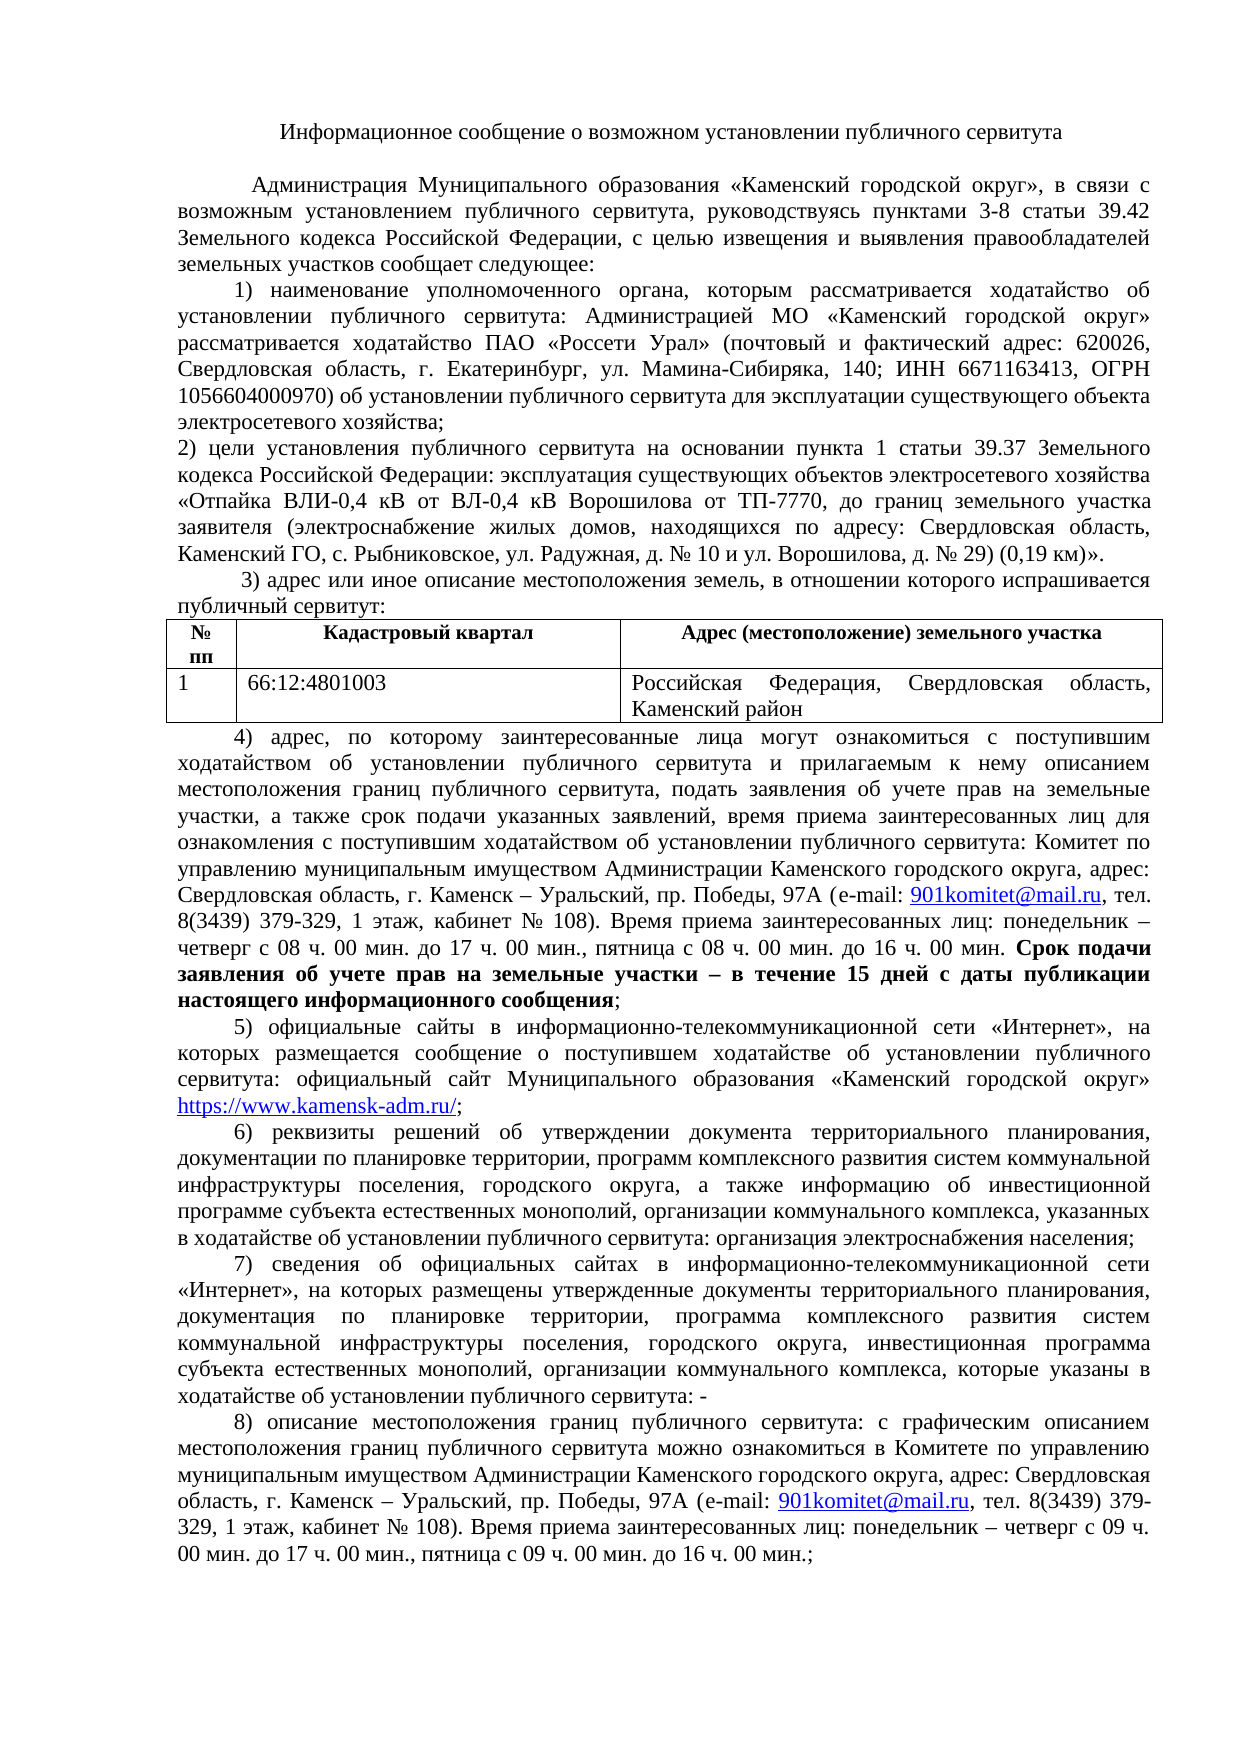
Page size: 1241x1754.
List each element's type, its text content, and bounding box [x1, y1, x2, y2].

text Администрация Муниципального образования «Каменский городской округ», в связи с возможным установлением публичного сервитута, руководствуясь пунктами 3-8 статьи 39.42 Земельного кодекса Российской Федерации, с целью извещения и выявления правообладателей земельных участков сообщает следующее: [177, 171, 1152, 276]
table_header Адрес (местоположение) земельного участка [621, 620, 1162, 668]
text 4) адрес, по которому заинтересованные лица могут ознакомиться с поступившим ходатайством об установлении публичного сервитута и прилагаемым к нему описанием местоположения границ публичного сервитута, подать заявления об учете прав на земельные участки, а также срок подачи указанных заявлений, время приема заинтересованных лиц для ознакомления с поступившим ходатайством об установлении публичного сервитута: Комитет по управлению муниципальным имуществом Администрации Каменского городского округа, адрес: Свердловская область, г. Каменск – Уральский, пр. Победы, 97А (e-mail: 901komitet@mail.ru, тел. 8(3439) 379-329, 1 этаж, кабинет № 108). Время приема заинтересованных лиц: понедельник – четверг с 08 ч. 00 мин. до 17 ч. 00 мин., пятница с 08 ч. 00 мин. до 16 ч. 00 мин. Срок подачи заявления об учете прав на земельные участки – в течение 15 дней с даты публикации настоящего информационного сообщения; [177, 723, 1152, 1013]
text 5) официальные сайты в информационно-телекоммуникационной сети «Интернет», на которых размещается сообщение о поступившем ходатайстве об установлении публичного сервитута: официальный сайт Муниципального образования «Каменский городской округ» https://www.kamensk-adm.ru/; [177, 1013, 1152, 1118]
text 6) реквизиты решений об утверждении документа территориального планирования, документации по планировке территории, программ комплексного развития систем коммунальной инфраструктуры поселения, городского округа, а также информацию об инвестиционной программе субъекта естественных монополий, организации коммунального комплекса, указанных в ходатайстве об установлении публичного сервитута: организация электроснабжения населения; [177, 1118, 1152, 1250]
table_header № пп [167, 620, 236, 668]
text 2) цели установления публичного сервитута на основании пункта 1 статьи 39.37 Земельного кодекса Российской Федерации: эксплуатация существующих объектов электросетевого хозяйства «Отпайка ВЛИ-0,4 кВ от ВЛ-0,4 кВ Ворошилова от ТП-7770, до границ земельного участка заявителя (электроснабжение жилых домов, находящихся по адресу: Свердловская область, Каменский ГО, с. Рыбниковское, ул. Радужная, д. № 10 и ул. Ворошилова, д. № 29) (0,19 км)». [177, 434, 1152, 566]
table_cell Российская Федерация, Свердловская область, Каменский район [621, 669, 1162, 722]
text 8) описание местоположения границ публичного сервитута: с графическим описанием местоположения границ публичного сервитута можно ознакомиться в Комитете по управлению муниципальным имуществом Администрации Каменского городского округа, адрес: Свердловская область, г. Каменск – Уральский, пр. Победы, 97А (e-mail: 901komitet@mail.ru, тел. 8(3439) 379-329, 1 этаж, кабинет № 108). Время приема заинтересованных лиц: понедельник – четверг с 09 ч. 00 мин. до 17 ч. 00 мин., пятница с 09 ч. 00 мин. до 16 ч. 00 мин.; [177, 1408, 1152, 1566]
table_cell 1 [167, 669, 236, 722]
text 1) наименование уполномоченного органа, которым рассматривается ходатайство об установлении публичного сервитута: Администрацией МО «Каменский городской округ» рассматривается ходатайство ПАО «Россети Урал» (почтовый и фактический адрес: 620026, Свердловская область, г. Екатеринбург, ул. Мамина-Сибиряка, 140; ИНН 6671163413, ОГРН 1056604000970) об установлении публичного сервитута для эксплуатации существующего объекта электросетевого хозяйства; [177, 276, 1152, 434]
table_cell 66:12:4801003 [237, 669, 620, 722]
text Информационное сообщение о возможном установлении публичного сервитута [177, 118, 1152, 144]
table_header Кадастровый квартал [237, 620, 620, 668]
text 3) адрес или иное описание местоположения земель, в отношении которого испрашивается публичный сервитут: [177, 566, 1152, 619]
text 7) сведения об официальных сайтах в информационно-телекоммуникационной сети «Интернет», на которых размещены утвержденные документы территориального планирования, документация по планировке территории, программа комплексного развития систем коммунальной инфраструктуры поселения, городского округа, инвестиционная программа субъекта естественных монополий, организации коммунального комплекса, которые указаны в ходатайстве об установлении публичного сервитута: - [177, 1250, 1152, 1408]
